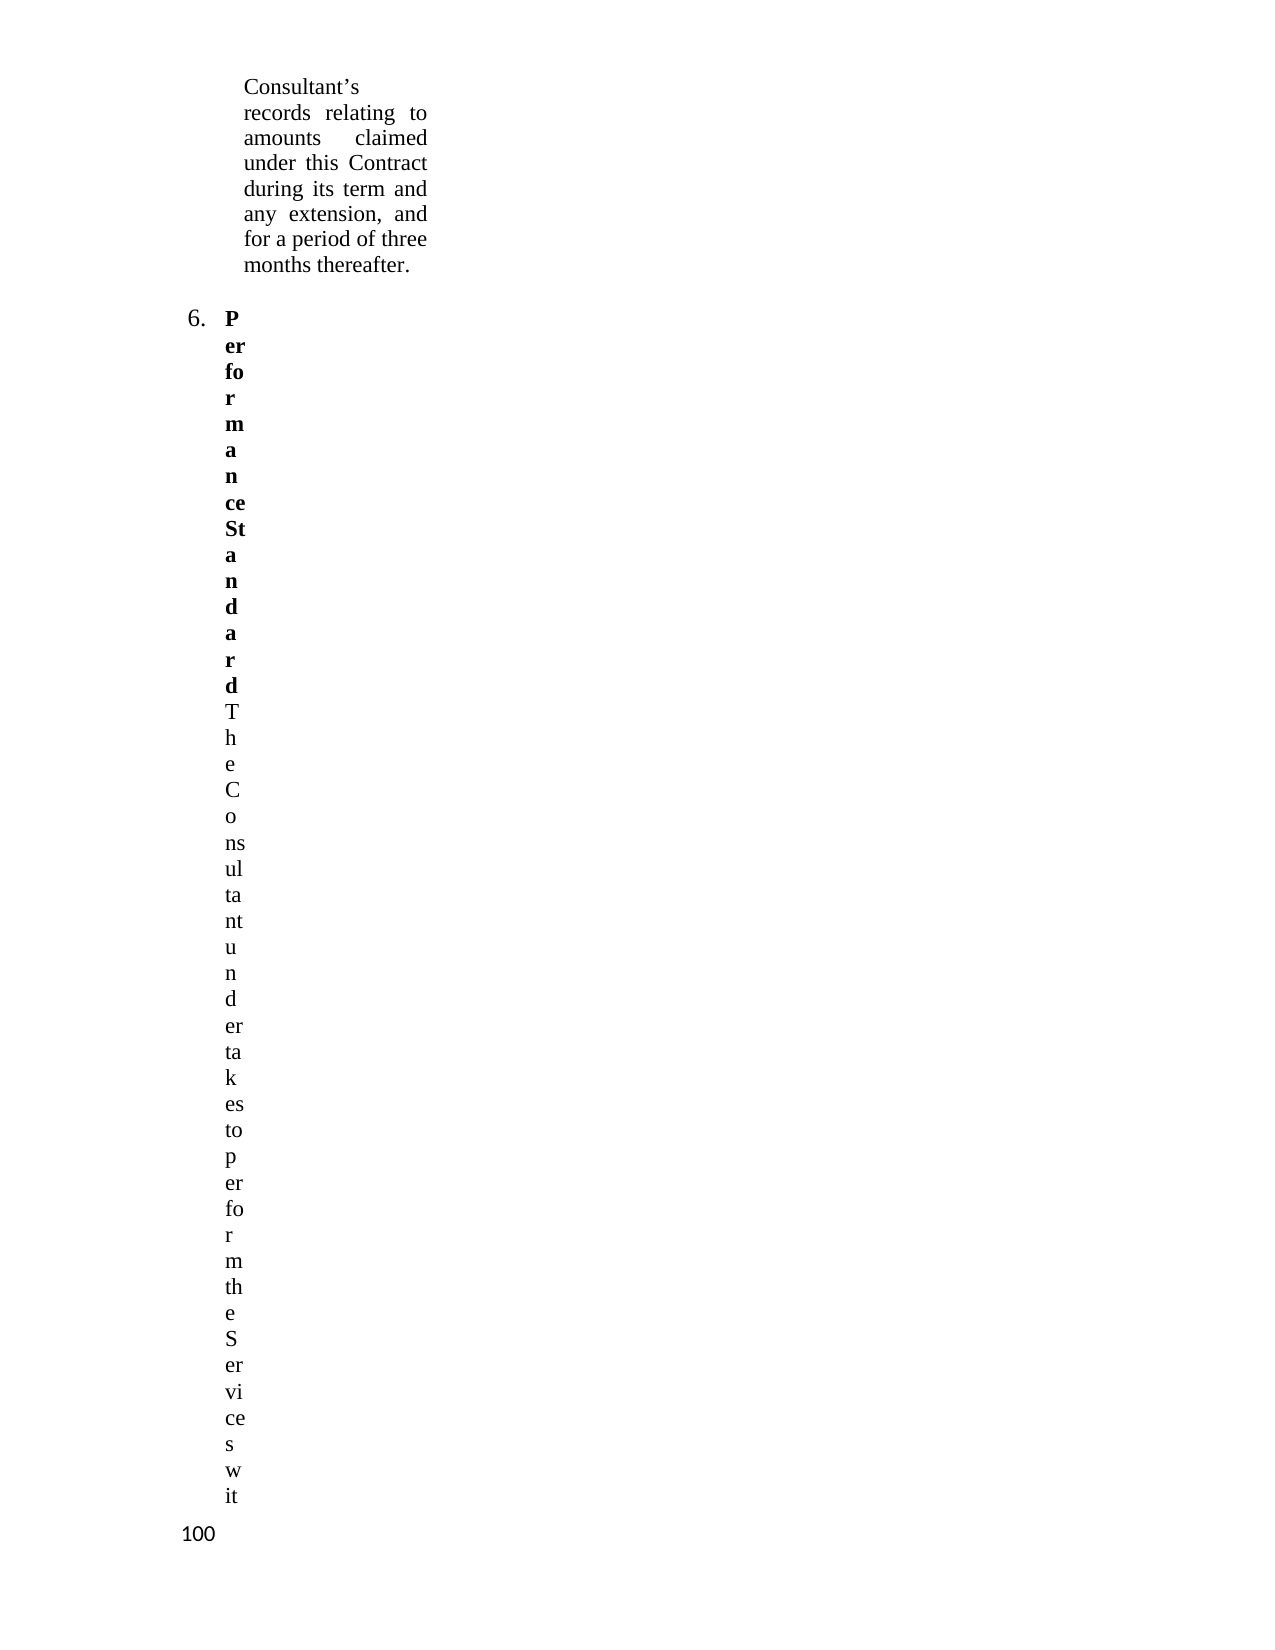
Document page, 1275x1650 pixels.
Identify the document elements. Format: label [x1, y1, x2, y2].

list [187, 304, 246, 1509]
text [243, 75, 427, 277]
